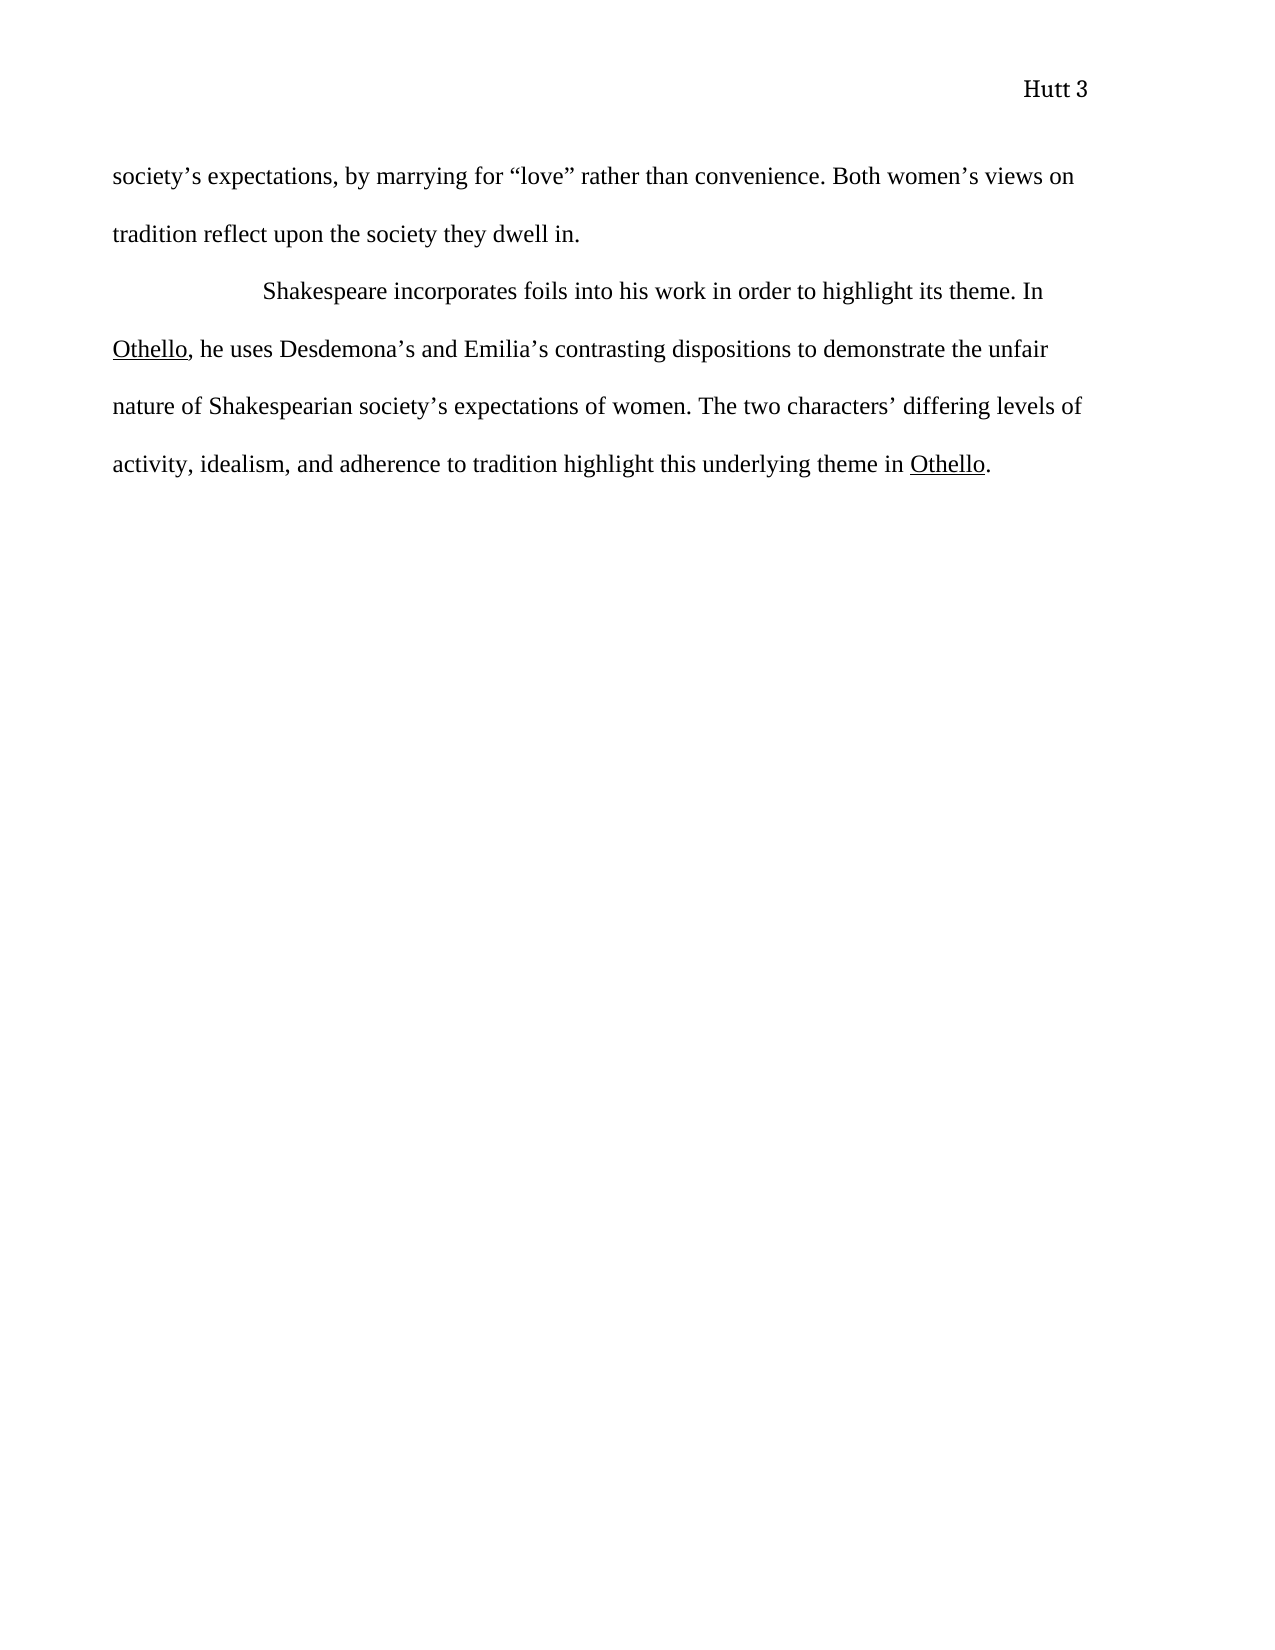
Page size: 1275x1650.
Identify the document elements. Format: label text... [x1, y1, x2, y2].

text Shakespeare incorporates foils into his work in order to highlight its theme. In Othello, he uses Desdemona’s and Emilia’s contrasting dispositions to demonstrate the unfair nature of Shakespearian society’s expectations of women. The two characters’ differing levels of activity, idealism, and adherence to tradition highlight this underlying theme in Othello. [112, 276, 1095, 477]
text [112, 161, 1095, 247]
